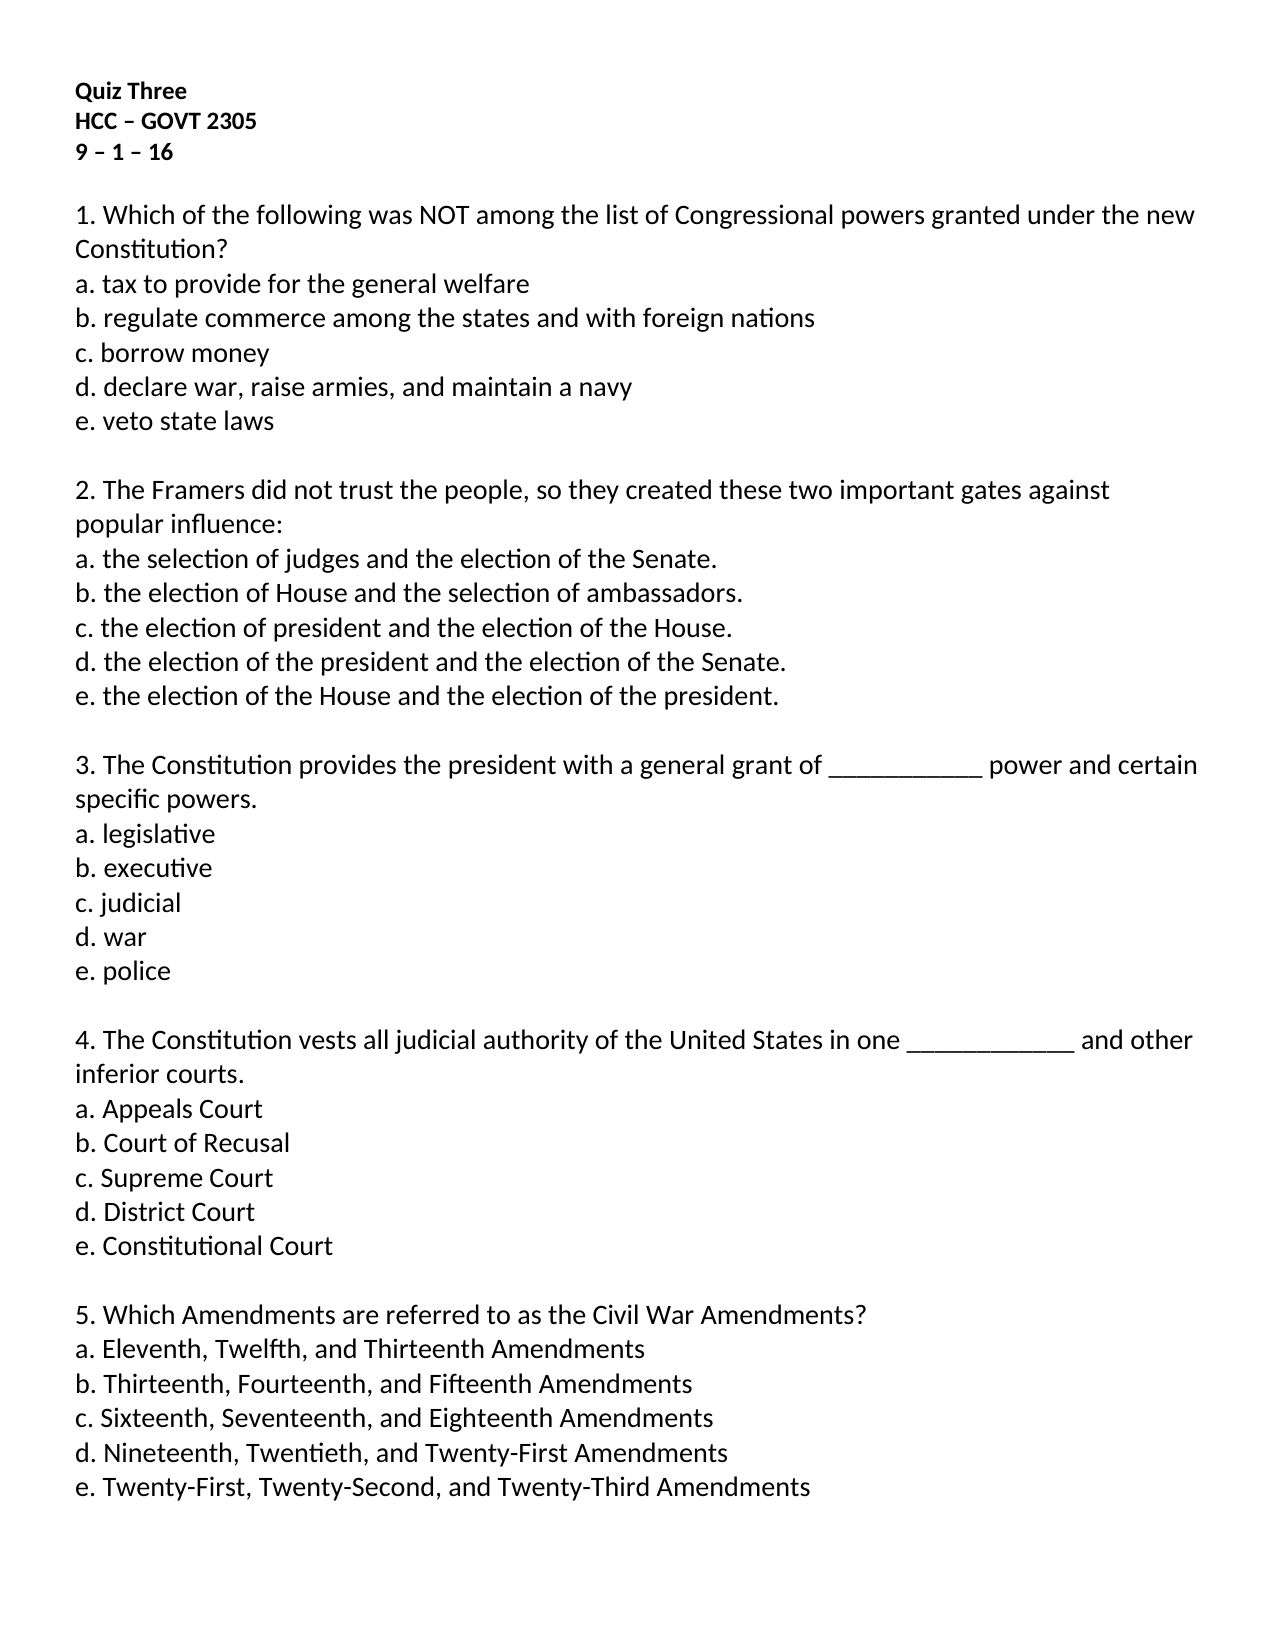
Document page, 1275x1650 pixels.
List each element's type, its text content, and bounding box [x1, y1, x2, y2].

text b. Thirteenth, Fourteenth, and Fifteenth Amendments [75, 1366, 1200, 1400]
text d. ​District Court [75, 1194, 1200, 1228]
text 4. ​The Constitution vests all judicial authority of the United States in one ____________ and other inferior courts. [75, 988, 1200, 1091]
text c. Sixteenth, Seventeenth, and Eighteenth Amendments [75, 1400, 1200, 1434]
text d. Nineteenth, Twentieth, and Twenty-First Amendments [75, 1434, 1200, 1469]
text b. regulate commerce among the states and with foreign nations [75, 300, 1200, 334]
text b. ​the election of House and the selection of ambassadors. [75, 575, 1200, 609]
text e. ​police [75, 953, 1200, 988]
text a. tax to provide for the general welfare [75, 266, 1200, 300]
text e. veto state laws [75, 403, 1200, 438]
text a. ​Appeals Court [75, 1091, 1200, 1125]
text c. borrow money [75, 334, 1200, 369]
text a. ​legislative [75, 816, 1200, 850]
text c. ​Supreme Court [75, 1159, 1200, 1194]
text e. the election of the House and the election of the president. [75, 678, 1200, 713]
text b. ​Court of Recusal [75, 1125, 1200, 1159]
text a. ​the selection of judges and the election of the Senate. [75, 541, 1200, 575]
text c. ​judicial [75, 884, 1200, 919]
text 2. ​The Framers did not trust the people, so they created these two important gates against popular influence: [75, 472, 1200, 541]
text 3. ​The Constitution provides the president with a general grant of ___________ power and certain specific powers. [75, 747, 1200, 816]
text a. Eleventh, Twelfth, and Thirteenth Amendments [75, 1331, 1200, 1366]
text b. ​executive [75, 850, 1200, 884]
text e. Twenty-First, Twenty-Second, and Twenty-Third Amendments [75, 1469, 1200, 1503]
text d. declare war, raise armies, and maintain a navy [75, 369, 1200, 403]
text c. ​the election of president and the election of the House. [75, 609, 1200, 644]
text Quiz Three HCC – GOVT 2305 9 – 1 – 16 1. ​Which of the following was NOT among the list of Congressional powers granted under the new Constitution? [75, 75, 1200, 266]
text 5. Which Amendments are referred to as the Civil War Amendments? [75, 1297, 1200, 1331]
text e. ​Constitutional Court [75, 1228, 1200, 1263]
text d. ​the election of the president and the election of the Senate. [75, 644, 1200, 678]
text d. ​war [75, 919, 1200, 953]
